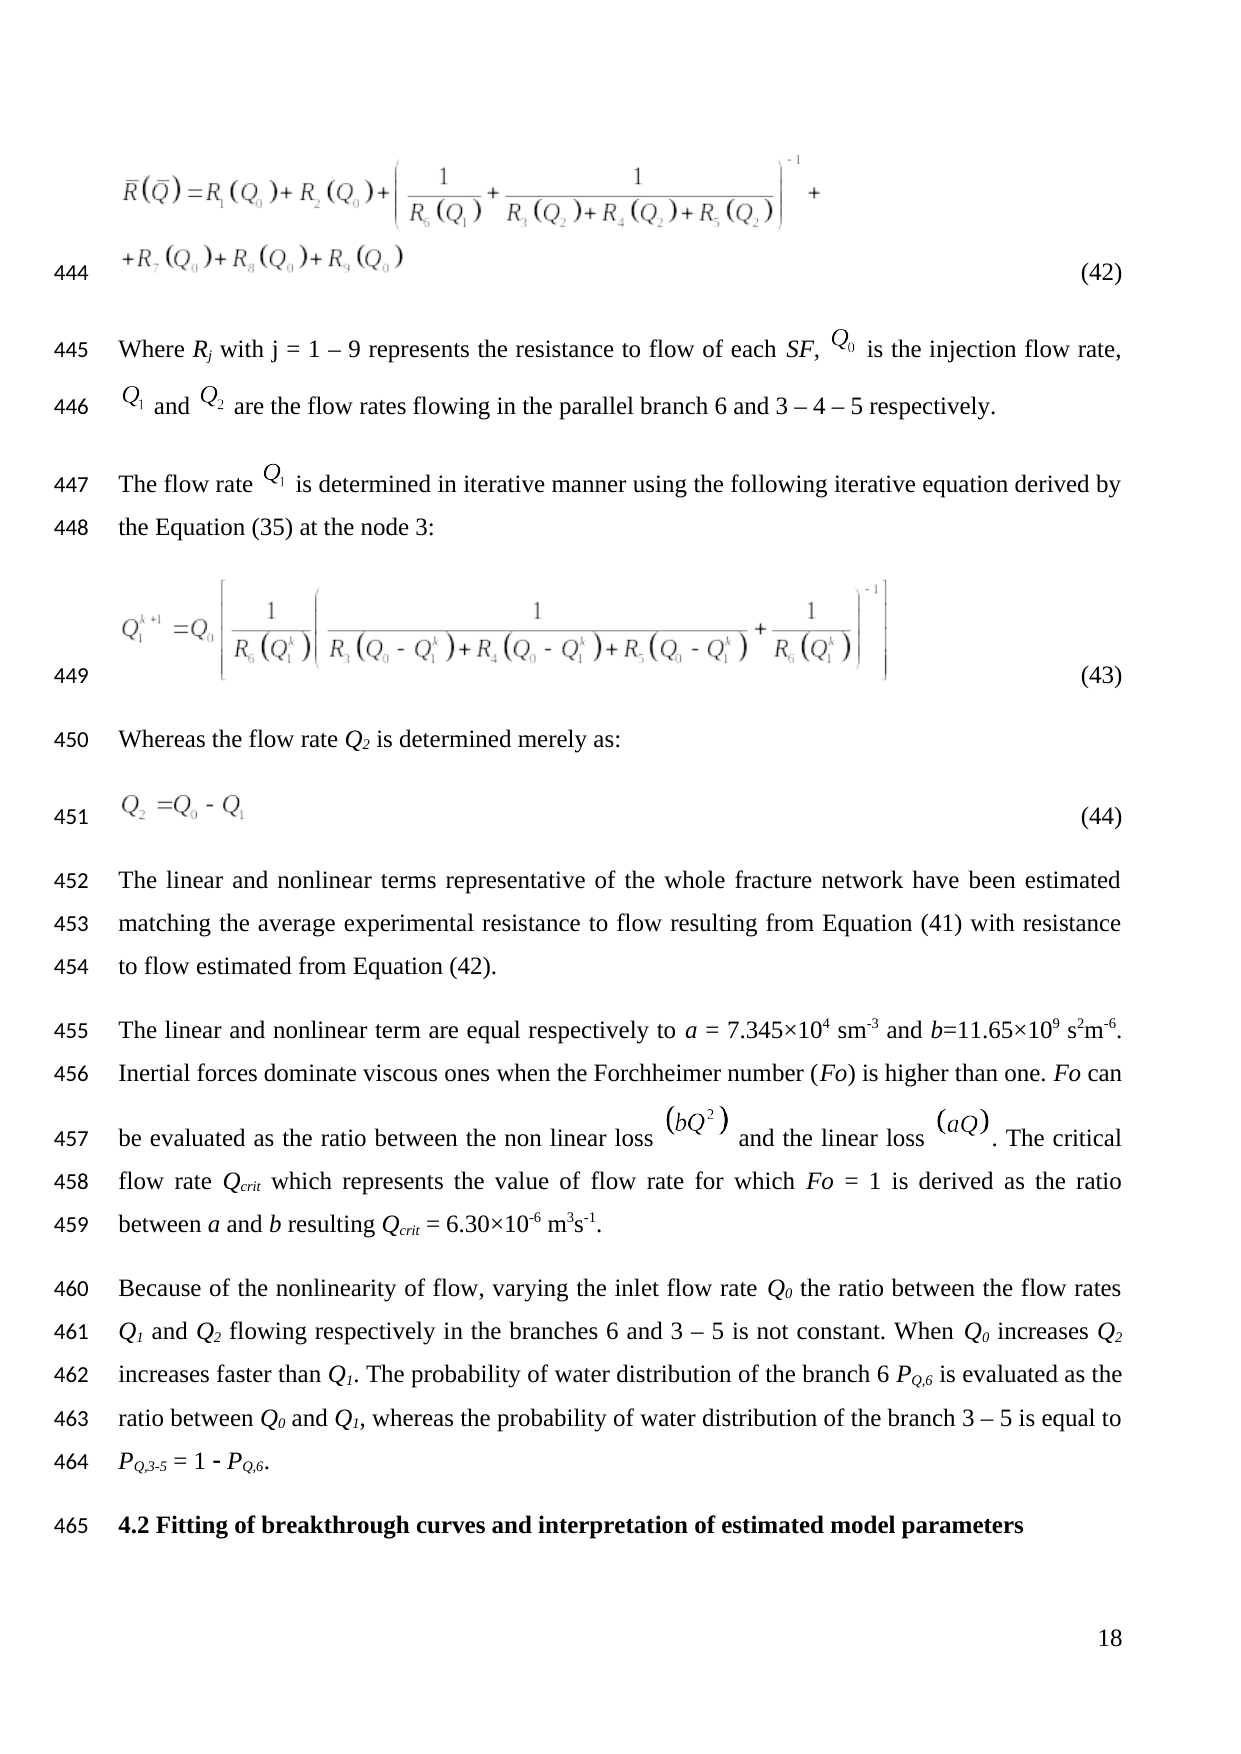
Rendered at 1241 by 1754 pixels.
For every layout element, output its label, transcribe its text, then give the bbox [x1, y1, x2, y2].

text The linear and nonlinear terms representative of the whole fracture network have been estimated matching the average experimental resistance to flow resulting from Equation (41) with resistance to flow estimated from Equation (42). [118, 865, 1122, 980]
text (43) [118, 576, 1122, 688]
text Because of the nonlinearity of flow, varying the inlet flow rate Q0 the ratio between the flow rates Q1 and Q2 flowing respectively in the branches 6 and 3 – 5 is not constant. When Q0 increases Q2 increases faster than Q1. The probability of water distribution of the branch 6 PQ,6 is evaluated as the ratio between Q0 and Q1, whereas the probability of water distribution of the branch 3 – 5 is equal to PQ,3-5 = 1 PQ,6. [118, 1273, 1122, 1474]
text (44) [118, 788, 1122, 830]
text 4.2 Fitting of breakthrough curves and interpretation of estimated model parameters [118, 1510, 1122, 1538]
text Whereas the flow rate Q2 is determined merely as: [118, 724, 1122, 752]
text (42) [118, 148, 1122, 286]
text Where Rj with j = 1 – 9 represents the resistance to flow of each SF, is the injection flow rate, and are the flow rates flowing in the parallel branch 6 and 3 – 4 – 5 respectively. [118, 321, 1122, 420]
text The flow rate is determined in iterative manner using the following iterative equation derived by the Equation (35) at the node 3: [118, 455, 1122, 541]
text The linear and nonlinear term are equal respectively to a = 7.345×104 sm-3 and b=11.65×109 s2m-6. Inertial forces dominate viscous ones when the Forchheimer number (Fo) is higher than one. Fo can be evaluated as the ratio between the non linear loss and the linear loss . The critical flow rate Qcrit which represents the value of flow rate for which Fo = 1 is derived as the ratio between a and b resulting Qcrit = 6.30×10-6 m3s-1. [118, 1015, 1122, 1238]
